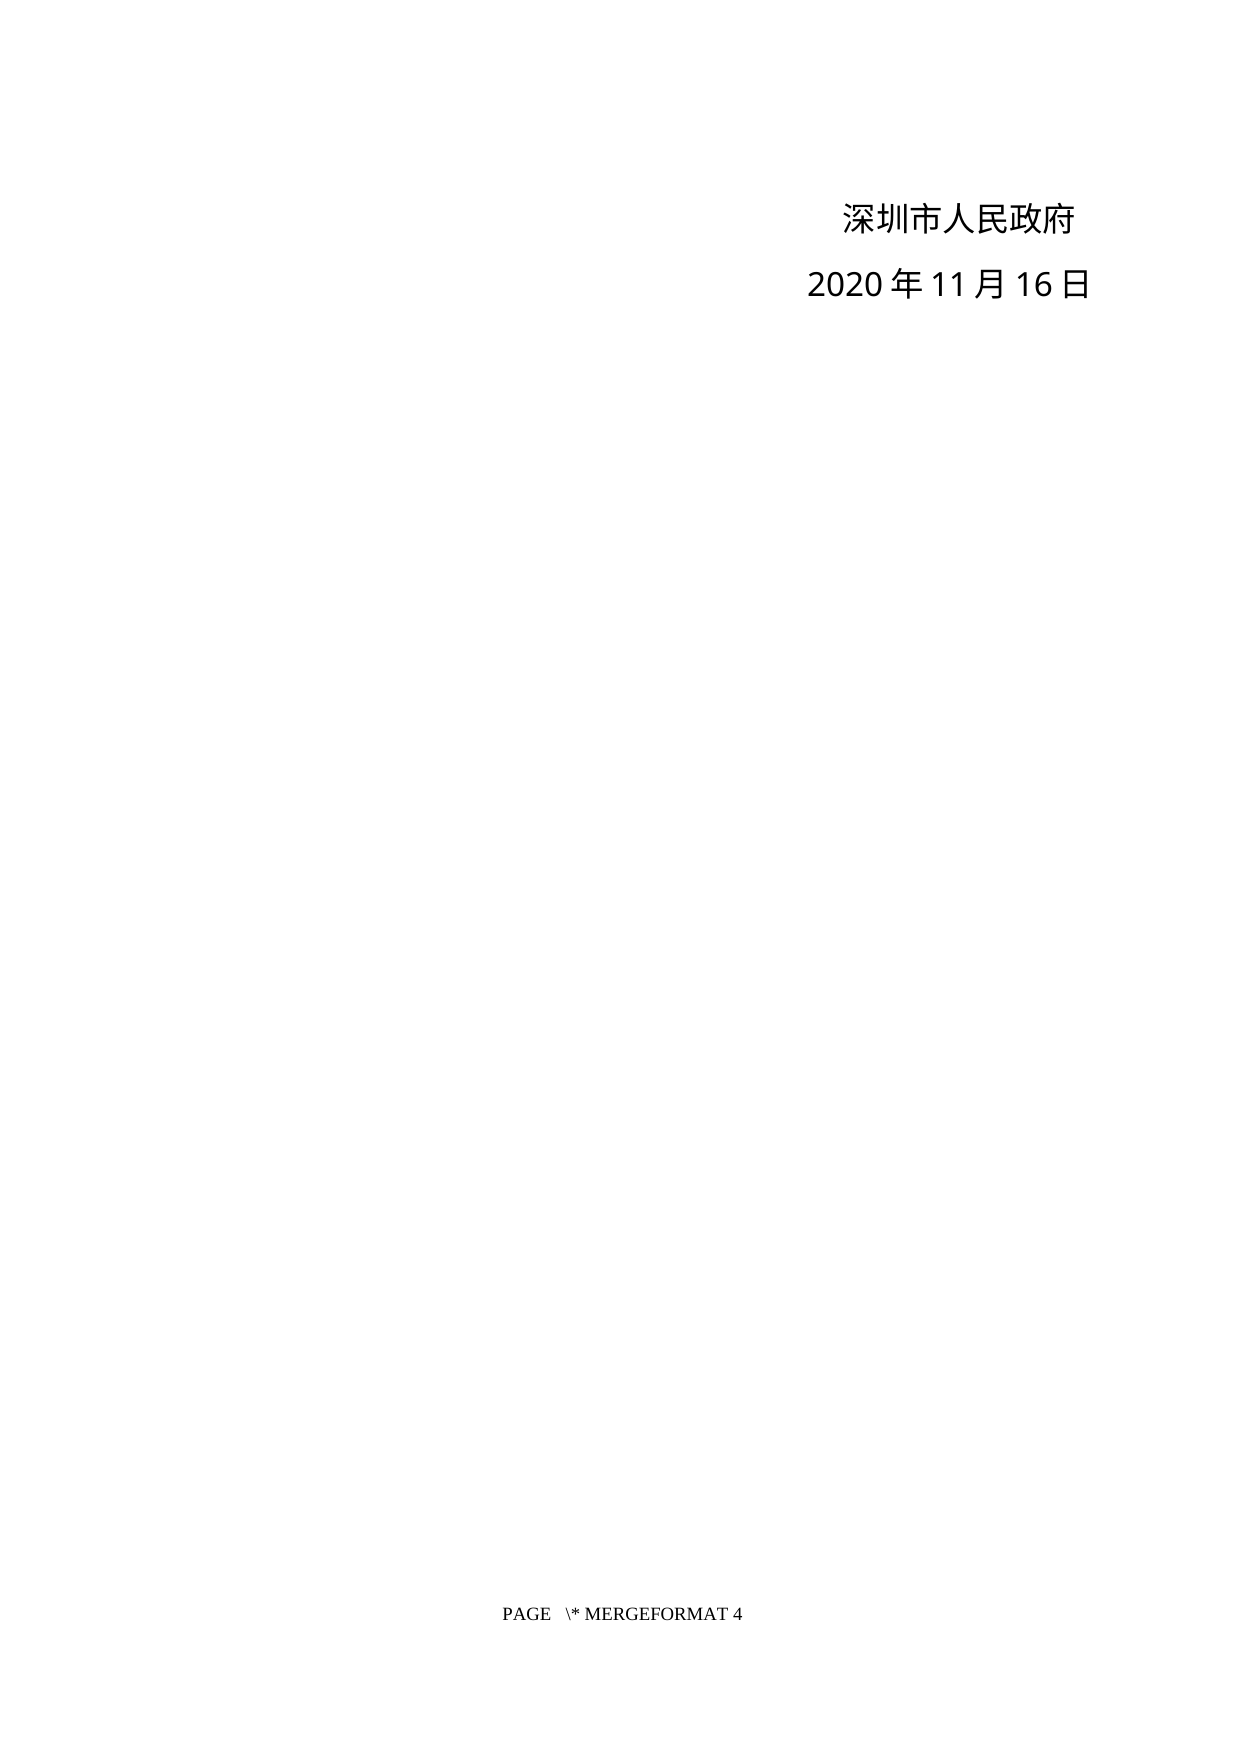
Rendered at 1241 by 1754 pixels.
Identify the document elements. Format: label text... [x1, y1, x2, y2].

text 2020年11月16日 [148, 249, 1092, 314]
text 深圳市人民政府 [148, 184, 1076, 249]
